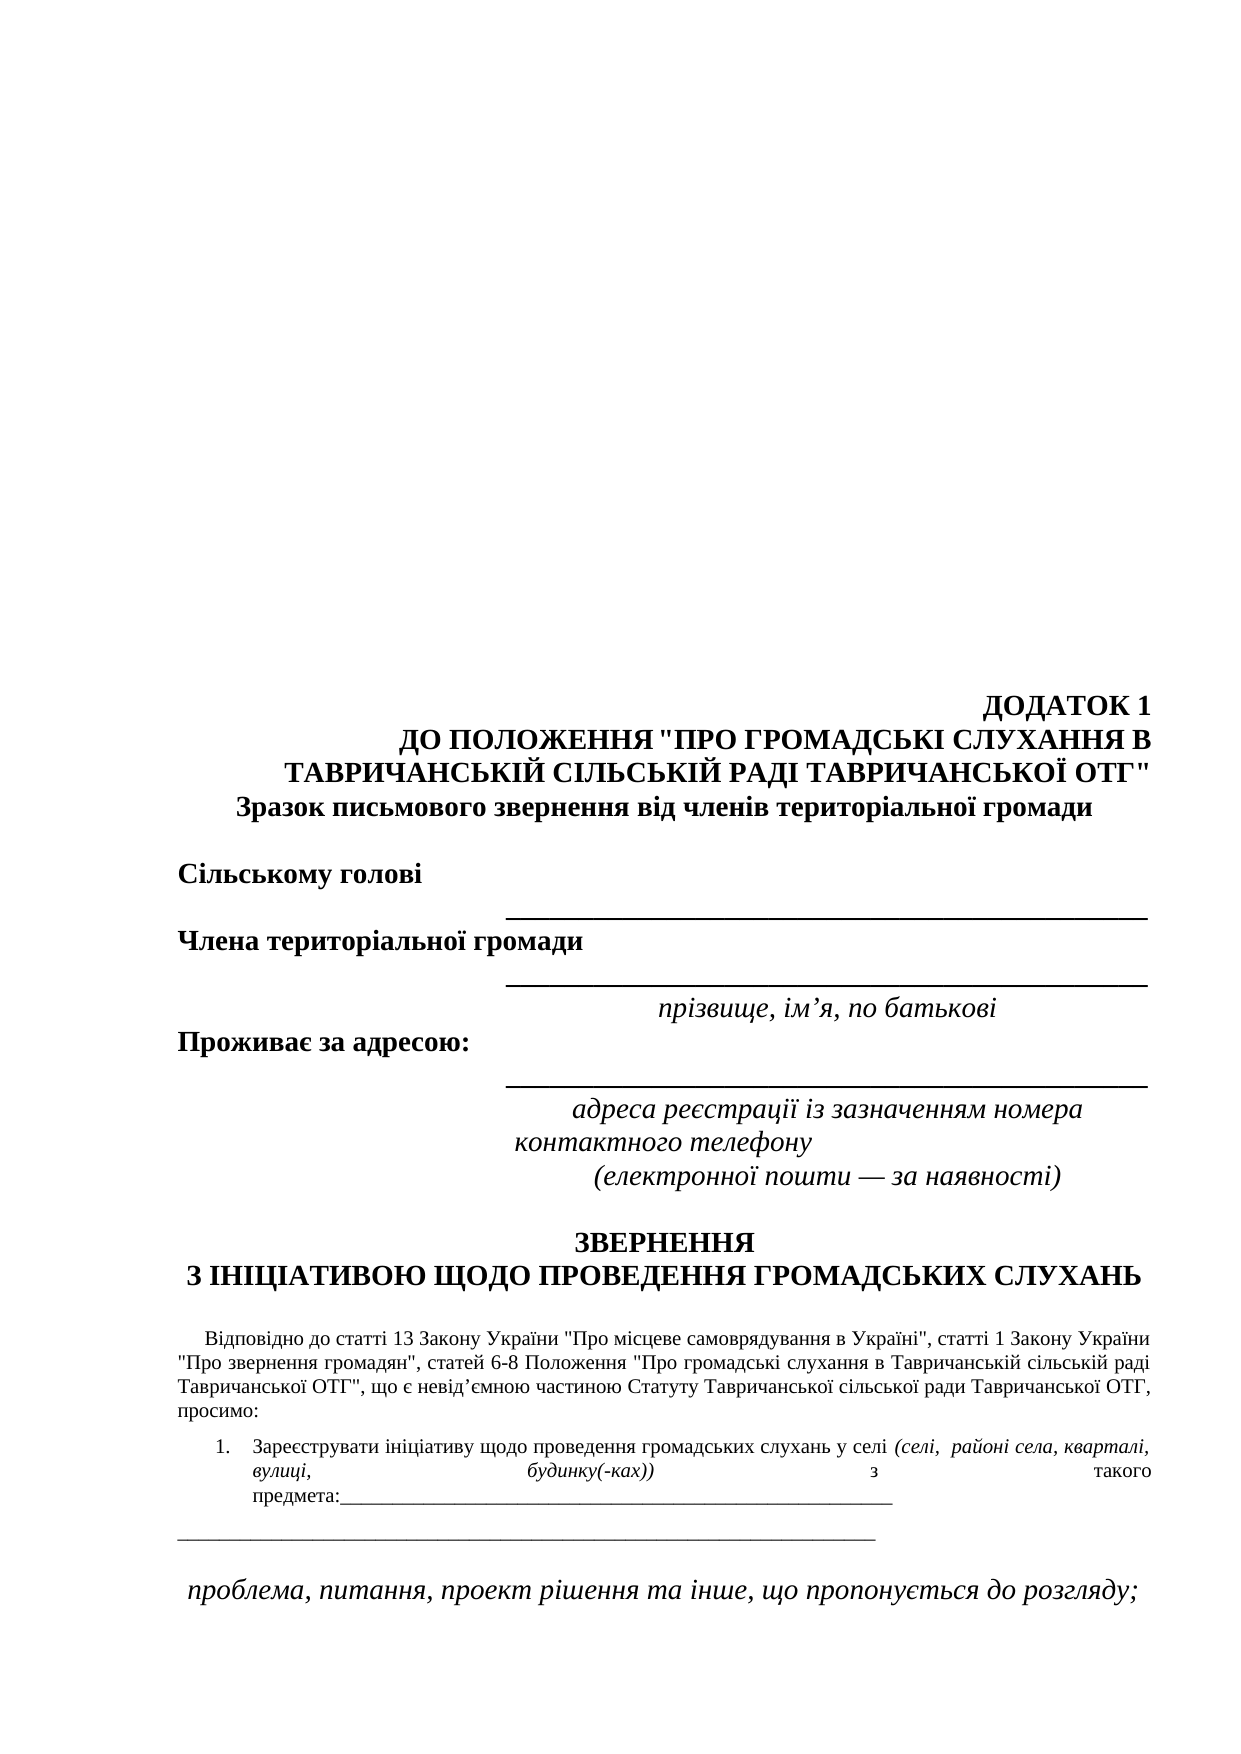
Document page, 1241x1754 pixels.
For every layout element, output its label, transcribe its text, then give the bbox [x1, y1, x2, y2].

text ДО ПОЛОЖЕННЯ "ПРО ГРОМАДСЬКІ СЛУХАННЯ В ТАВРИЧАНСЬКІЙ СІЛЬСЬКІЙ РАДІ ТАВРИЧАНСЬКОЇ ОТГ" [177, 722, 1152, 789]
text ЗВЕРНЕННЯ [177, 1225, 1152, 1258]
text Члена територіальної громади [177, 923, 1152, 957]
text ____________________________________________ [177, 889, 1152, 923]
list Зареєструвати ініціативу щодо проведення громадських слухань у селі (селі, районі села, кварталі, вулиці, будинку(-ках)) з такого предмета:_____________________________________________________ [215, 1434, 1152, 1507]
text Проживає за адресою: [177, 1024, 1152, 1057]
text ДОДАТОК 1 [177, 688, 1152, 722]
text прізвище, ім’я, по батькові [177, 990, 1152, 1024]
text Сільському голові [177, 856, 1152, 889]
text (електронної пошти — за наявності) [177, 1158, 1152, 1191]
text ____________________________________________ [177, 957, 1152, 990]
text ___________________________________________________________________ [177, 1519, 1152, 1543]
text З ІНІЦІАТИВОЮ ЩОДО ПРОВЕДЕННЯ ГРОМАДСЬКИХ СЛУХАНЬ [177, 1258, 1152, 1292]
text Зразок письмового звернення від членів територіальної громади [177, 789, 1152, 822]
text Відповідно до статті 13 Закону України "Про місцеве самоврядування в Україні", статті 1 Закону України "Про звернення громадян", статей 6-8 Положення "Про громадські слухання в Тавричанській сільській раді Тавричанської ОТГ", що є невід’ємною частиною Статуту Тавричанської сільської ради Тавричанської ОТГ, просимо: [177, 1326, 1152, 1422]
text проблема, питання, проект рішення та інше, що пропонується до розгляду; [177, 1572, 1152, 1606]
text ____________________________________________ [177, 1057, 1152, 1091]
text адреса реєстрації із зазначенням номера контактного телефону [177, 1091, 1152, 1158]
